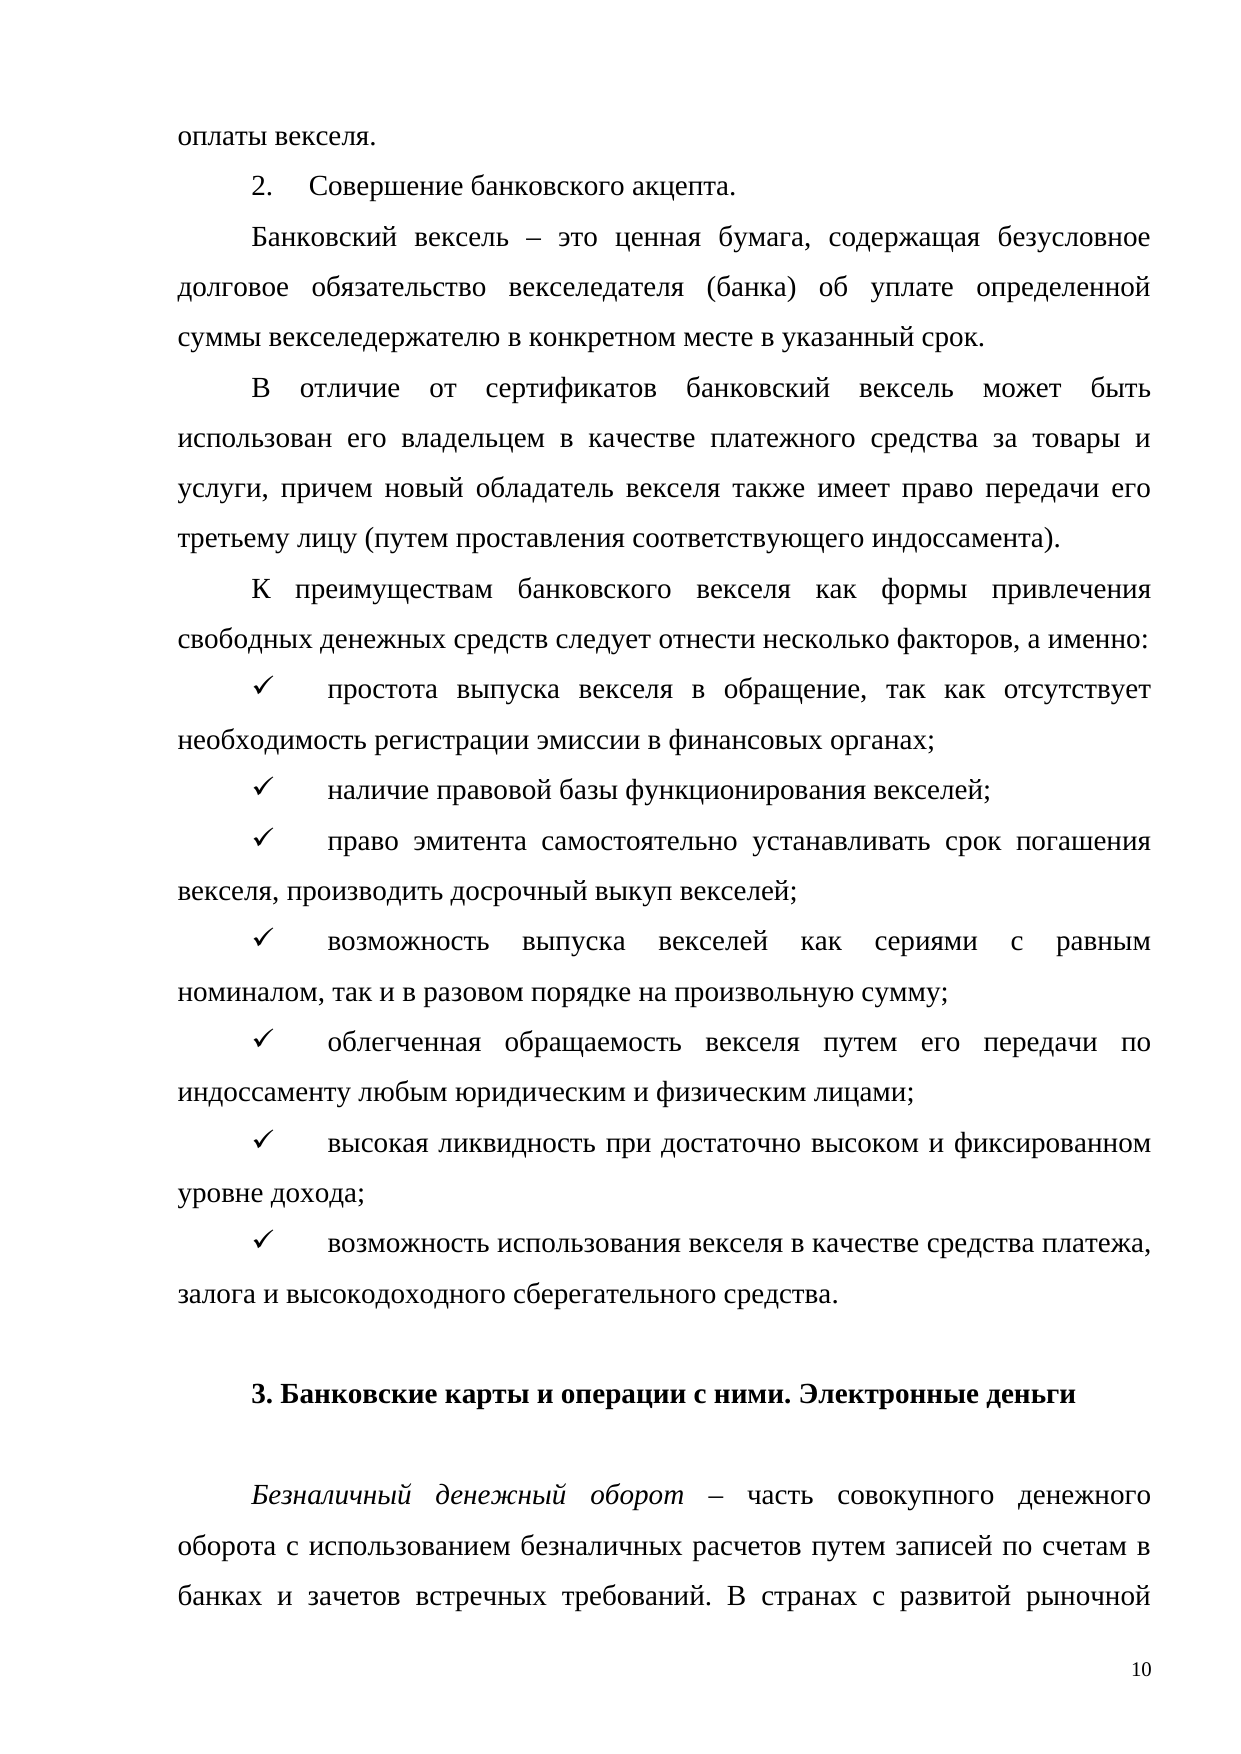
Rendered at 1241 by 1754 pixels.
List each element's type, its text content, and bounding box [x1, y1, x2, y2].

text Банковский вексель – это ценная бумага, содержащая безусловное долговое обязательство векселедателя (банка) об уплате определенной суммы векселедержателю в конкретном месте в указанный срок. [177, 219, 1152, 353]
list право эмитента самостоятельно устанавливать срок погашения векселя, производить досрочный выкуп векселей; [177, 823, 1152, 907]
text В отличие от сертификатов банковский вексель может быть использован его владельцем в качестве платежного средства за товары и услуги, причем новый обладатель векселя также имеет право передачи его третьему лицу (путем проставления соответствующего индоссамента). [177, 370, 1152, 554]
list высокая ликвидность при достаточно высоком и фиксированном уровне дохода; [177, 1125, 1152, 1209]
list Совершение банковского акцепта. [177, 168, 1152, 202]
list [177, 118, 1152, 152]
list возможность выпуска векселей как сериями с равным номиналом, так и в разовом порядке на произвольную сумму; [177, 923, 1152, 1007]
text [177, 1477, 1152, 1611]
list простота выпуска векселя в обращение, так как отсутствует необходимость регистрации эмиссии в финансовых органах; [177, 672, 1152, 756]
list наличие правовой базы функционирования векселей; [177, 772, 1152, 806]
text 3. Банковские карты и операции с ними. Электронные деньги [251, 1377, 1152, 1410]
list облегченная обращаемость векселя путем его передачи по индоссаменту любым юридическим и физическим лицами; [177, 1024, 1152, 1108]
text К преимуществам банковского векселя как формы привлечения свободных денежных средств следует отнести несколько факторов, а именно: [177, 571, 1152, 655]
list возможность использования векселя в качестве средства платежа, залога и высокодоходного сберегательного средства. [177, 1226, 1152, 1309]
